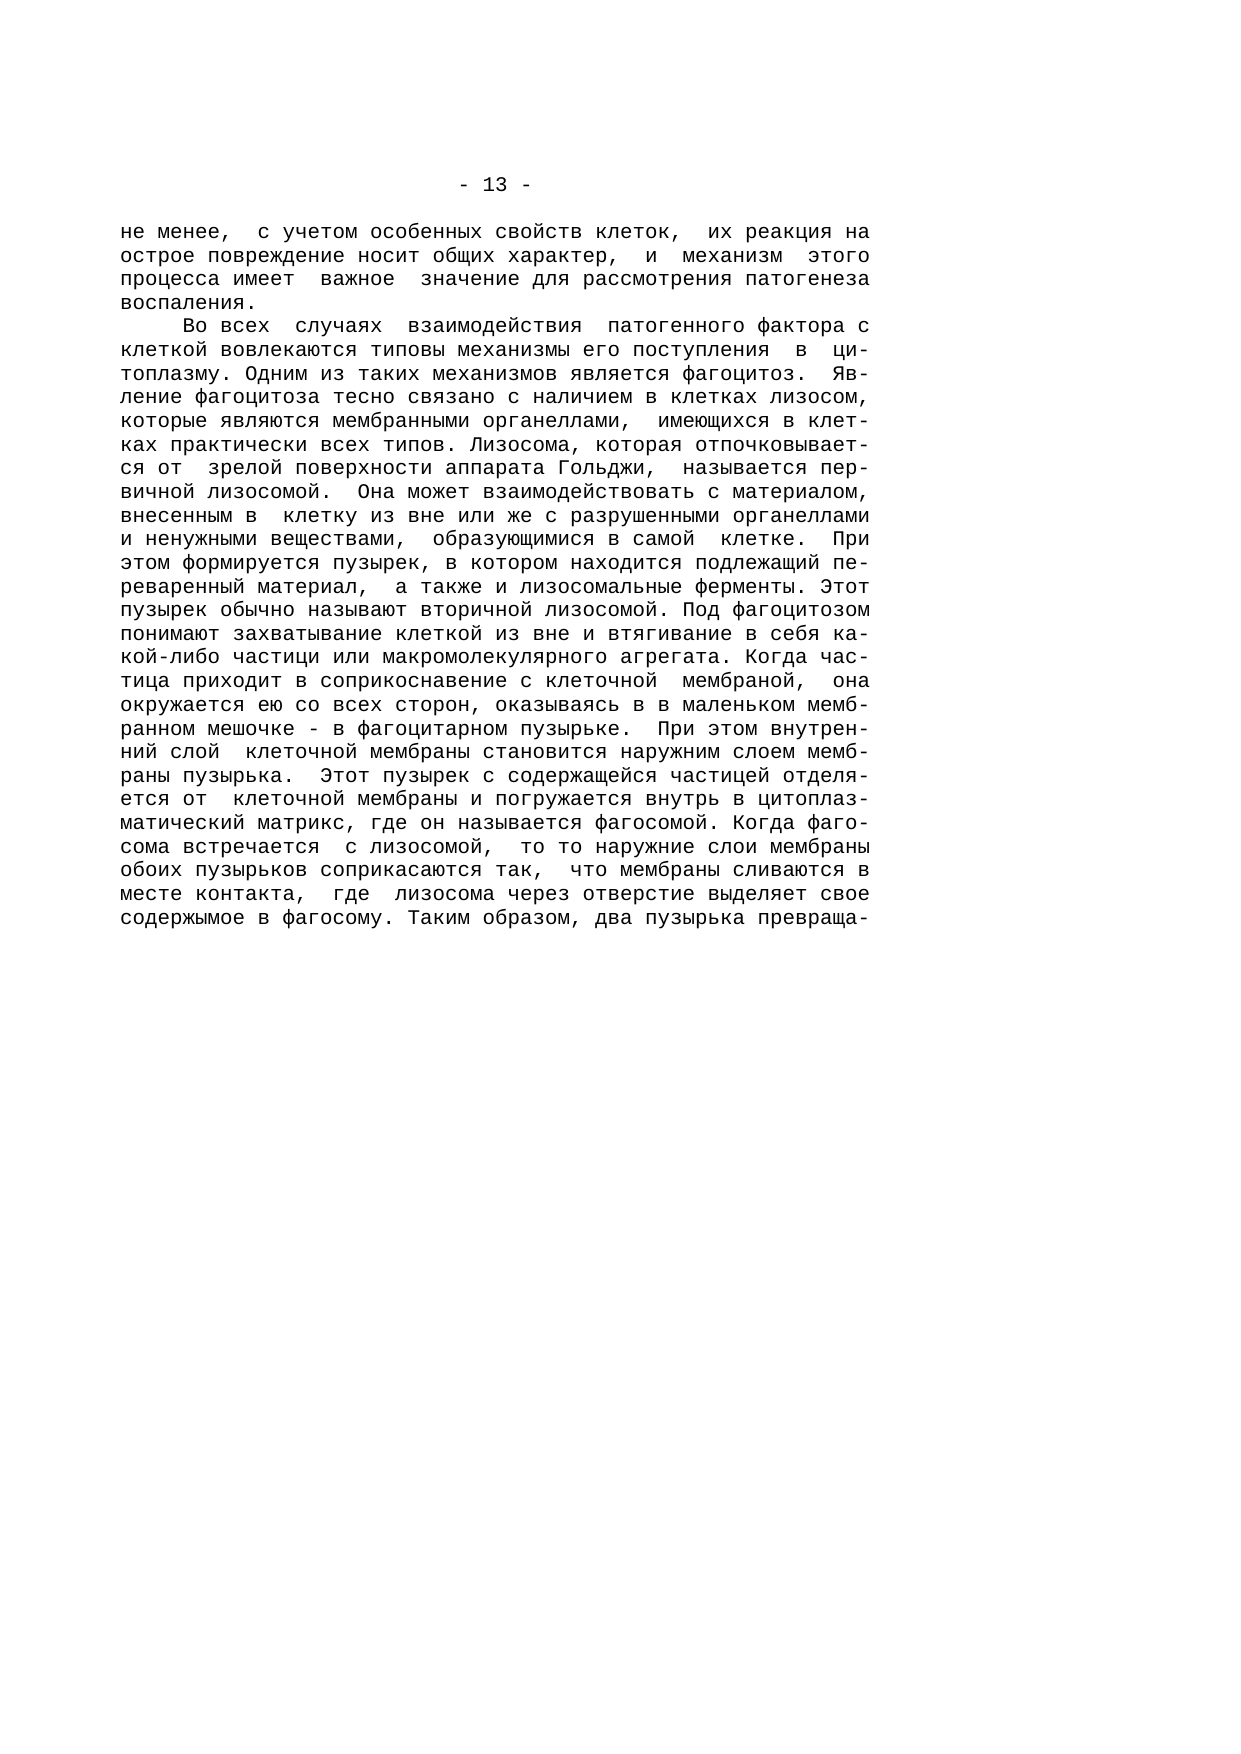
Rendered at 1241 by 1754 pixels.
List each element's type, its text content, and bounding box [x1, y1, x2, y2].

text содержымое в фагосому. Таким образом, два пузырька превраща- [120, 907, 1120, 930]
text понимают захватывание клеткой из вне и втягивание в себя ка- [120, 623, 1120, 647]
text сома встречается с лизосомой, то то наружние слои мембраны [120, 836, 1120, 859]
text пузырек обычно называют вторичной лизосомой. Под фагоцитозом [120, 599, 1120, 623]
text которые являются мембранными органеллами, имеющихся в клет- [120, 410, 1120, 434]
text этом формируется пузырек, в котором находится подлежащий пе- [120, 552, 1120, 576]
text процесса имеет важное значение для рассмотрения патогенеза [120, 268, 1120, 292]
text Во всех случаях взаимодействия патогенного фактора с [120, 316, 1120, 339]
text острое повреждение носит общих характер, и механизм этого [120, 244, 1120, 268]
text ний слой клеточной мембраны становится наружним слоем мемб- [120, 741, 1120, 765]
text топлазму. Одним из таких механизмов является фагоцитоз. Яв- [120, 363, 1120, 386]
text месте контакта, где лизосома через отверстие выделяет свое [120, 883, 1120, 907]
text кой-либо частици или макромолекулярного агрегата. Когда час- [120, 647, 1120, 670]
text не менее, с учетом особенных свойств клеток, их реакция на [120, 221, 1120, 244]
text клеткой вовлекаются типовы механизмы его поступления в ци- [120, 339, 1120, 363]
text обоих пузырьков соприкасаются так, что мембраны сливаются в [120, 859, 1120, 883]
text ление фагоцитоза тесно связано с наличием в клетках лизосом, [120, 386, 1120, 410]
text ся от зрелой поверхности аппарата Гольджи, называется пер- [120, 457, 1120, 481]
text ется от клеточной мембраны и погружается внутрь в цитоплаз- [120, 788, 1120, 812]
text - 13 - [120, 174, 1120, 197]
text окружается ею со всех сторон, оказываясь в в маленьком мемб- [120, 694, 1120, 717]
text тица приходит в соприкоснавение с клеточной мембраной, она [120, 670, 1120, 694]
text раны пузырька. Этот пузырек с содержащейся частицей отделя- [120, 765, 1120, 788]
text ках практически всех типов. Лизосома, которая отпочковывает- [120, 434, 1120, 457]
text матический матрикс, где он называется фагосомой. Когда фаго- [120, 812, 1120, 836]
text вичной лизосомой. Она может взаимодействовать с материалом, [120, 481, 1120, 505]
text ранном мешочке - в фагоцитарном пузырьке. При этом внутрен- [120, 717, 1120, 741]
text реваренный материал, а также и лизосомальные ферменты. Этот [120, 576, 1120, 599]
text и ненужными веществами, образующимися в самой клетке. При [120, 528, 1120, 552]
text внесенным в клетку из вне или же с разрушенными органеллами [120, 505, 1120, 528]
text воспаления. [120, 292, 1120, 316]
